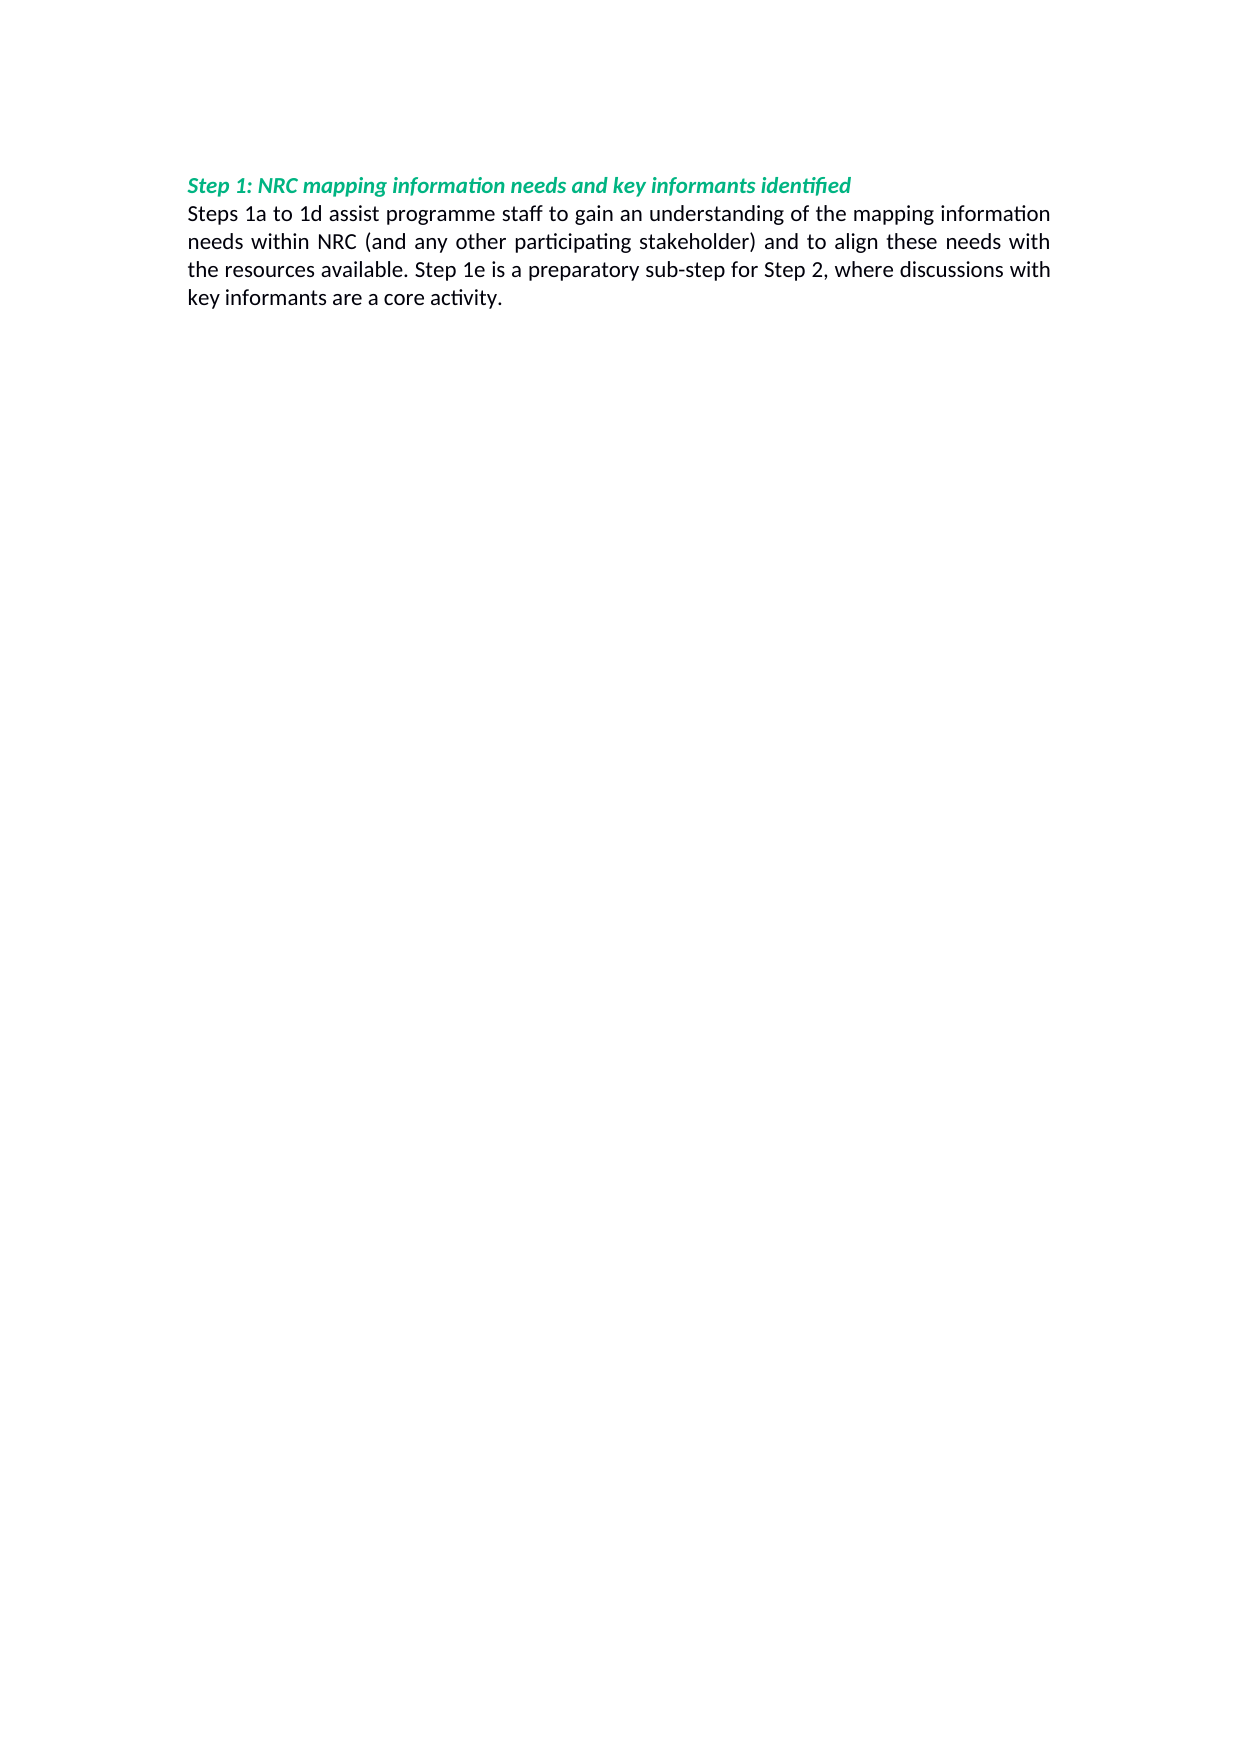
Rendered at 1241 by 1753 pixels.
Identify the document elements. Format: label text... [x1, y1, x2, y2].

subtitle Step 1: NRC mapping information needs and key informants identified [187, 171, 1053, 199]
text Steps 1a to 1d assist programme staff to gain an understanding of the mapping information needs within NRC (and any other participating stakeholder) and to align these needs with the resources available. Step 1e is a preparatory sub-step for Step 2, where discussions with key informants are a core activity. [187, 199, 1053, 311]
